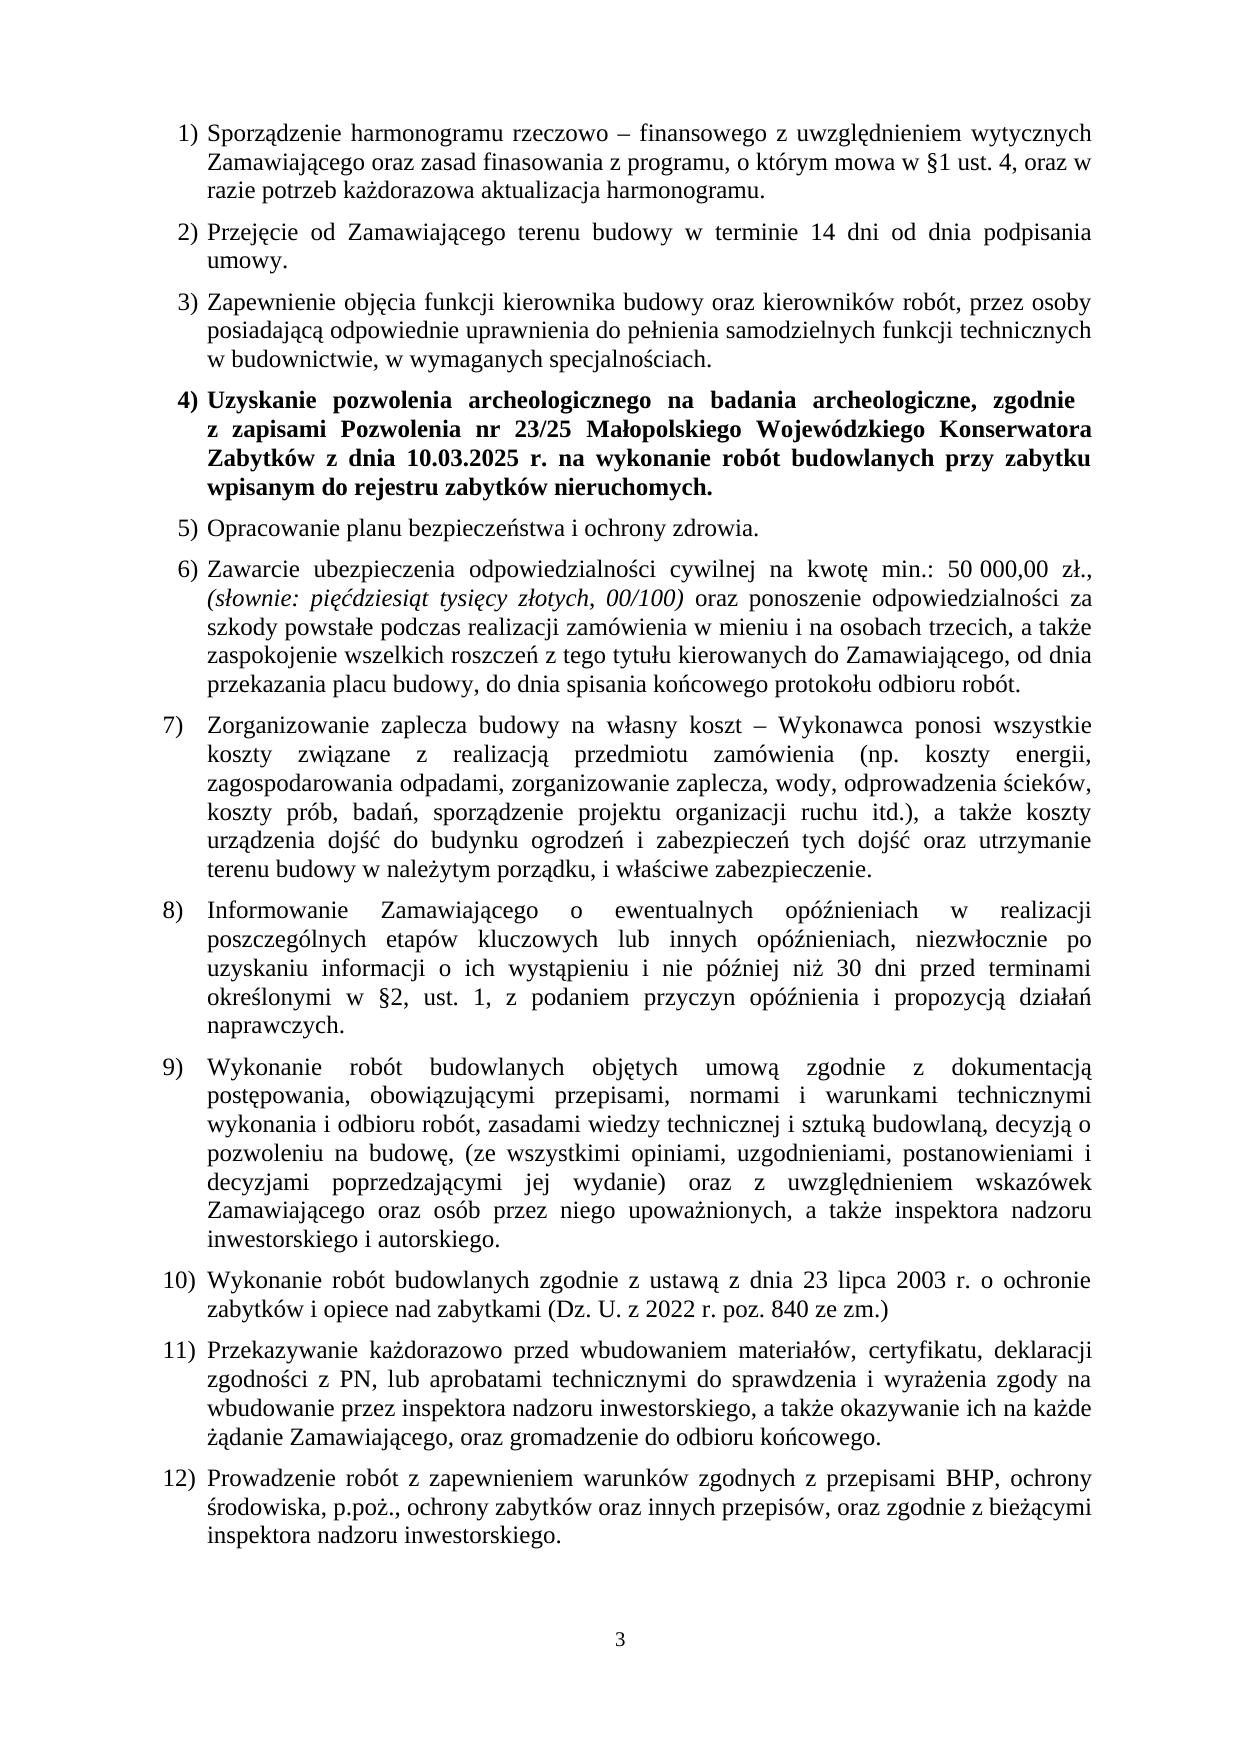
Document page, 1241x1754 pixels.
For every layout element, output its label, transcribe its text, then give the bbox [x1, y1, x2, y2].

list Opracowanie planu bezpieczeństwa i ochrony zdrowia. [177, 513, 1092, 542]
list Wykonanie robót budowlanych zgodnie z ustawą z dnia 23 lipca 2003 r. o ochronie zabytków i opiece nad zabytkami (Dz. U. z 2022 r. poz. 840 ze zm.) [162, 1266, 1092, 1323]
list Przekazywanie każdorazowo przed wbudowaniem materiałów, certyfikatu, deklaracji zgodności z PN, lub aprobatami technicznymi do sprawdzenia i wyrażenia zgody na wbudowanie przez inspektora nadzoru inwestorskiego, a także okazywanie ich na każde żądanie Zamawiającego, oraz gromadzenie do odbioru końcowego. [162, 1336, 1092, 1451]
list Wykonanie robót budowlanych objętych umową zgodnie z dokumentacją postępowania, obowiązującymi przepisami, normami i warunkami technicznymi wykonania i odbioru robót, zasadami wiedzy technicznej i sztuką budowlaną, decyzją o pozwoleniu na budowę, (ze wszystkimi opiniami, uzgodnieniami, postanowieniami i decyzjami poprzedzającymi jej wydanie) oraz z uwzględnieniem wskazówek Zamawiającego oraz osób przez niego upoważnionych, a także inspektora nadzoru inwestorskiego i autorskiego. [162, 1052, 1092, 1253]
list Zorganizowanie zaplecza budowy na własny koszt – Wykonawca ponosi wszystkie koszty związane z realizacją przedmiotu zamówienia (np. koszty energii, zagospodarowania odpadami, zorganizowanie zaplecza, wody, odprowadzenia ścieków, koszty prób, badań, sporządzenie projektu organizacji ruchu itd.), a także koszty urządzenia dojść do budynku ogrodzeń i zabezpieczeń tych dojść oraz utrzymanie terenu budowy w należytym porządku, i właściwe zabezpieczenie. [162, 711, 1092, 883]
list Prowadzenie robót z zapewnieniem warunków zgodnych z przepisami BHP, ochrony środowiska, p.poż., ochrony zabytków oraz innych przepisów, oraz zgodnie z bieżącymi inspektora nadzoru inwestorskiego. [162, 1463, 1092, 1549]
list Informowanie Zamawiającego o ewentualnych opóźnieniach w realizacji poszczególnych etapów kluczowych lub innych opóźnieniach, niezwłocznie po uzyskaniu informacji o ich wystąpieniu i nie później niż 30 dni przed terminami określonymi w §2, ust. 1, z podaniem przyczyn opóźnienia i propozycją działań naprawczych. [162, 896, 1092, 1039]
list Uzyskanie pozwolenia archeologicznego na badania archeologiczne, zgodnie z zapisami Pozwolenia nr 23/25 Małopolskiego Wojewódzkiego Konserwatora Zabytków z dnia 10.03.2025 r. na wykonanie robót budowlanych przy zabytku wpisanym do rejestru zabytków nieruchomych. [177, 386, 1092, 501]
list Sporządzenie harmonogramu rzeczowo – finansowego z uwzględnieniem wytycznych Zamawiającego oraz zasad finasowania z programu, o którym mowa w §1 ust. 4, oraz w razie potrzeb każdorazowa aktualizacja harmonogramu. [177, 118, 1092, 204]
list Zawarcie ubezpieczenia odpowiedzialności cywilnej na kwotę min.: 50 000,00 zł., (słownie: pięćdziesiąt tysięcy złotych, 00/100) oraz ponoszenie odpowiedzialności za szkody powstałe podczas realizacji zamówienia w mieniu i na osobach trzecich, a także zaspokojenie wszelkich roszczeń z tego tytułu kierowanych do Zamawiającego, od dnia przekazania placu budowy, do dnia spisania końcowego protokołu odbioru robót. [177, 554, 1092, 698]
list Przejęcie od Zamawiającego terenu budowy w terminie 14 dni od dnia podpisania umowy. [177, 217, 1092, 274]
list Zapewnienie objęcia funkcji kierownika budowy oraz kierowników robót, przez osoby posiadającą odpowiednie uprawnienia do pełnienia samodzielnych funkcji technicznych w budownictwie, w wymaganych specjalnościach. [177, 287, 1092, 373]
